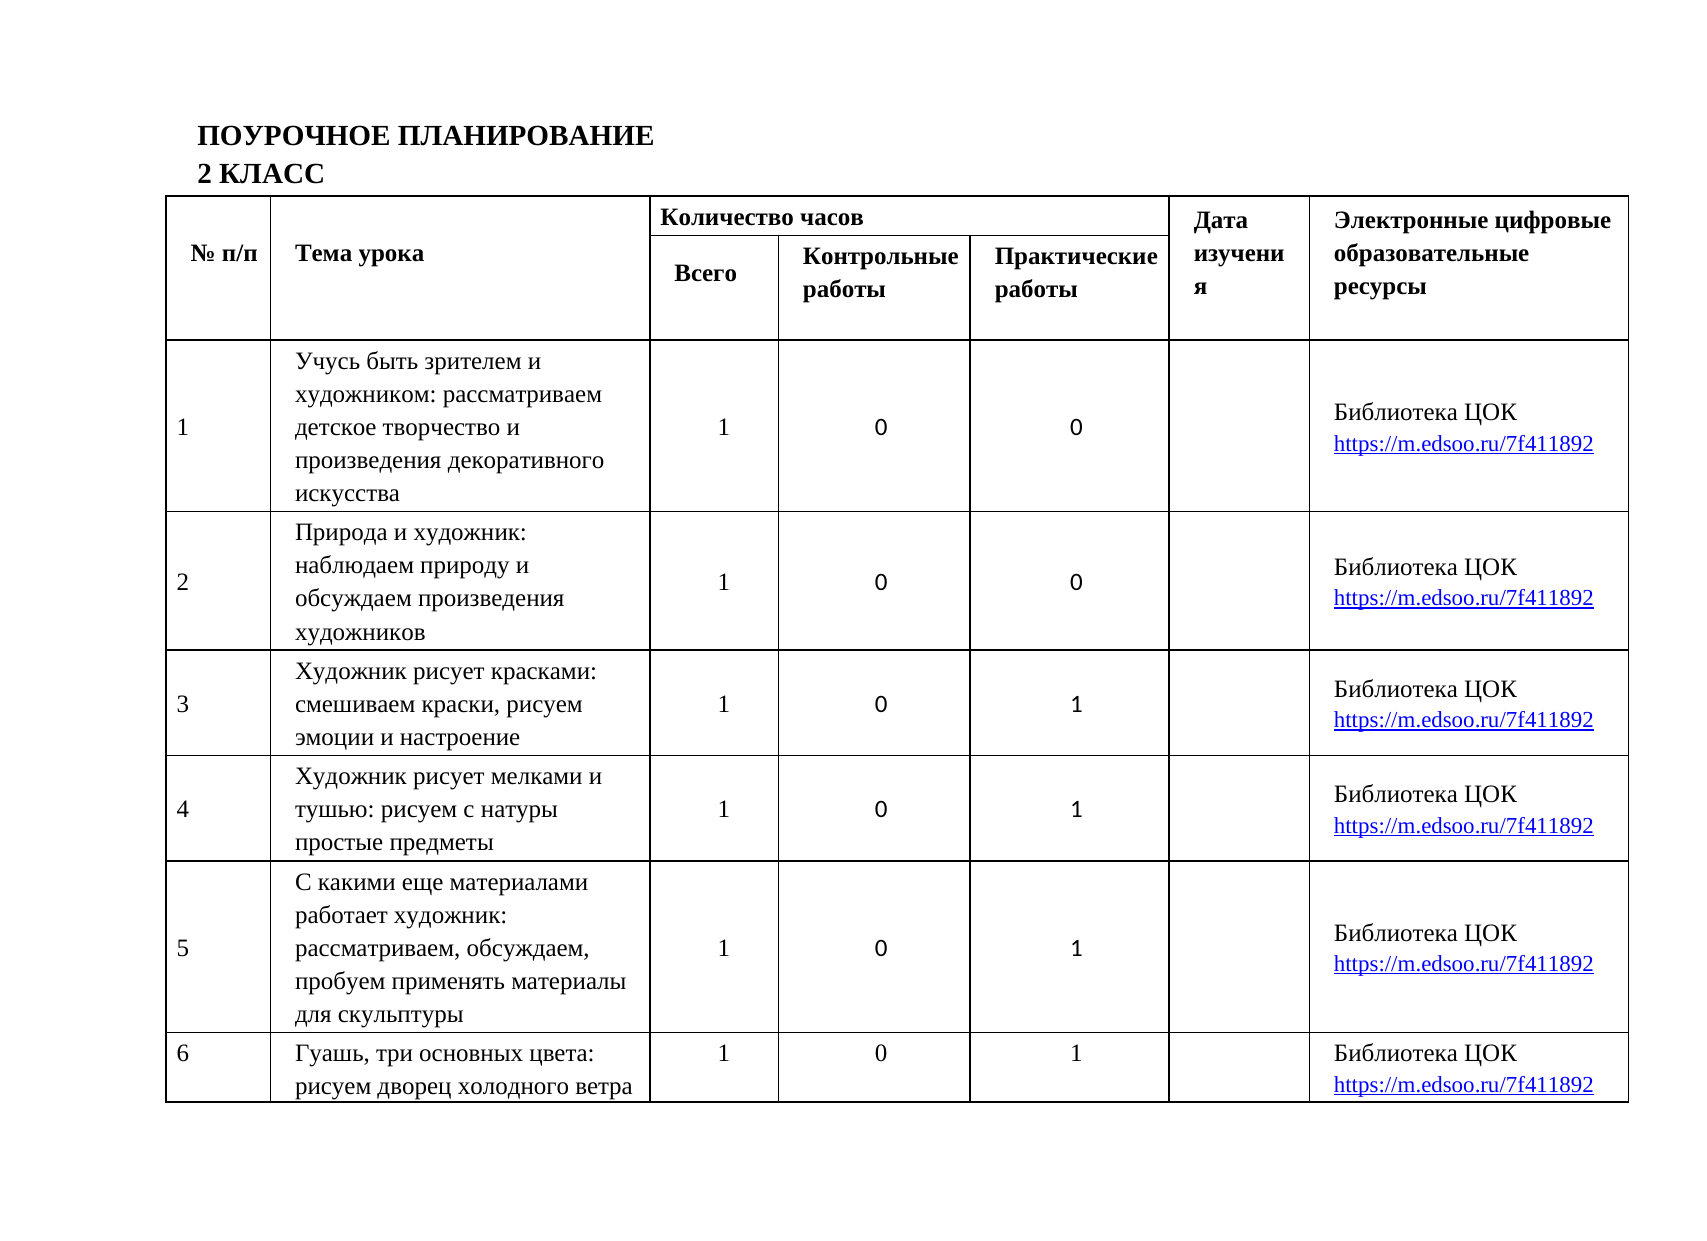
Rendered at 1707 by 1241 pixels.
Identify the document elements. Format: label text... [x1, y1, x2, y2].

table_cell 0 [779, 756, 969, 860]
table_cell 0 [779, 1033, 969, 1101]
table_cell 0 [971, 341, 1168, 511]
table_cell Учусь быть зрителем и художником: рассматриваем детское творчество и произведения декоративного искусства [271, 341, 649, 511]
table_cell [1170, 512, 1309, 649]
text 2 КЛАСС [190, 157, 1618, 190]
table_cell 1 [971, 756, 1168, 860]
table_cell 1 [651, 651, 778, 754]
table_cell 1 [651, 756, 778, 860]
table_cell Всего [651, 236, 778, 339]
table_cell [1170, 651, 1309, 754]
table_cell 4 [167, 756, 270, 860]
table_cell 1 [971, 651, 1168, 754]
table_cell Природа и художник: наблюдаем природу и обсуждаем произведения художников [271, 512, 649, 649]
table_cell 1 [651, 1033, 778, 1101]
table_cell 1 [167, 341, 270, 511]
text ПОУРОЧНОЕ ПЛАНИРОВАНИЕ [190, 118, 1618, 152]
table_cell Библиотека ЦОК https://m.edsoo.ru/7f411892 [1310, 651, 1628, 754]
table_cell 0 [779, 512, 969, 649]
table_cell 0 [779, 651, 969, 754]
table_header Электронные цифровые образовательные ресурсы [1310, 197, 1628, 339]
table_cell 3 [167, 651, 270, 754]
table_cell Художник рисует красками: смешиваем краски, рисуем эмоции и настроение [271, 651, 649, 754]
table_header Дата изучения [1170, 197, 1309, 339]
table_cell 0 [971, 512, 1168, 649]
table_header Тема урока [271, 197, 649, 339]
table_header Количество часов [651, 197, 1168, 234]
table_cell 1 [651, 341, 778, 511]
table_cell 6 [167, 1033, 270, 1101]
table_cell 1 [971, 862, 1168, 1031]
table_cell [1310, 1033, 1628, 1101]
table_cell Практические работы [971, 236, 1168, 339]
table_cell 1 [651, 862, 778, 1031]
table_cell Контрольные работы [779, 236, 969, 339]
table_header № п/п [167, 197, 270, 339]
table_cell 5 [167, 862, 270, 1031]
table_cell Библиотека ЦОК https://m.edsoo.ru/7f411892 [1310, 341, 1628, 511]
table_cell Библиотека ЦОК https://m.edsoo.ru/7f411892 [1310, 512, 1628, 649]
table_cell Библиотека ЦОК https://m.edsoo.ru/7f411892 [1310, 756, 1628, 860]
table_cell С какими еще материалами работает художник: рассматриваем, обсуждаем, пробуем применять материалы для скульптуры [271, 862, 649, 1031]
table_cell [1310, 862, 1628, 1031]
table_cell [1170, 862, 1309, 1031]
table_cell [1170, 1033, 1309, 1101]
table_cell 0 [779, 862, 969, 1031]
table_cell 2 [167, 512, 270, 649]
table_cell 1 [651, 512, 778, 649]
table_cell [1170, 756, 1309, 860]
table_cell [1170, 341, 1309, 511]
table_cell Художник рисует мелками и тушью: рисуем с натуры простые предметы [271, 756, 649, 860]
table_cell 0 [779, 341, 969, 511]
table_cell 1 [971, 1033, 1168, 1101]
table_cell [271, 1033, 649, 1101]
